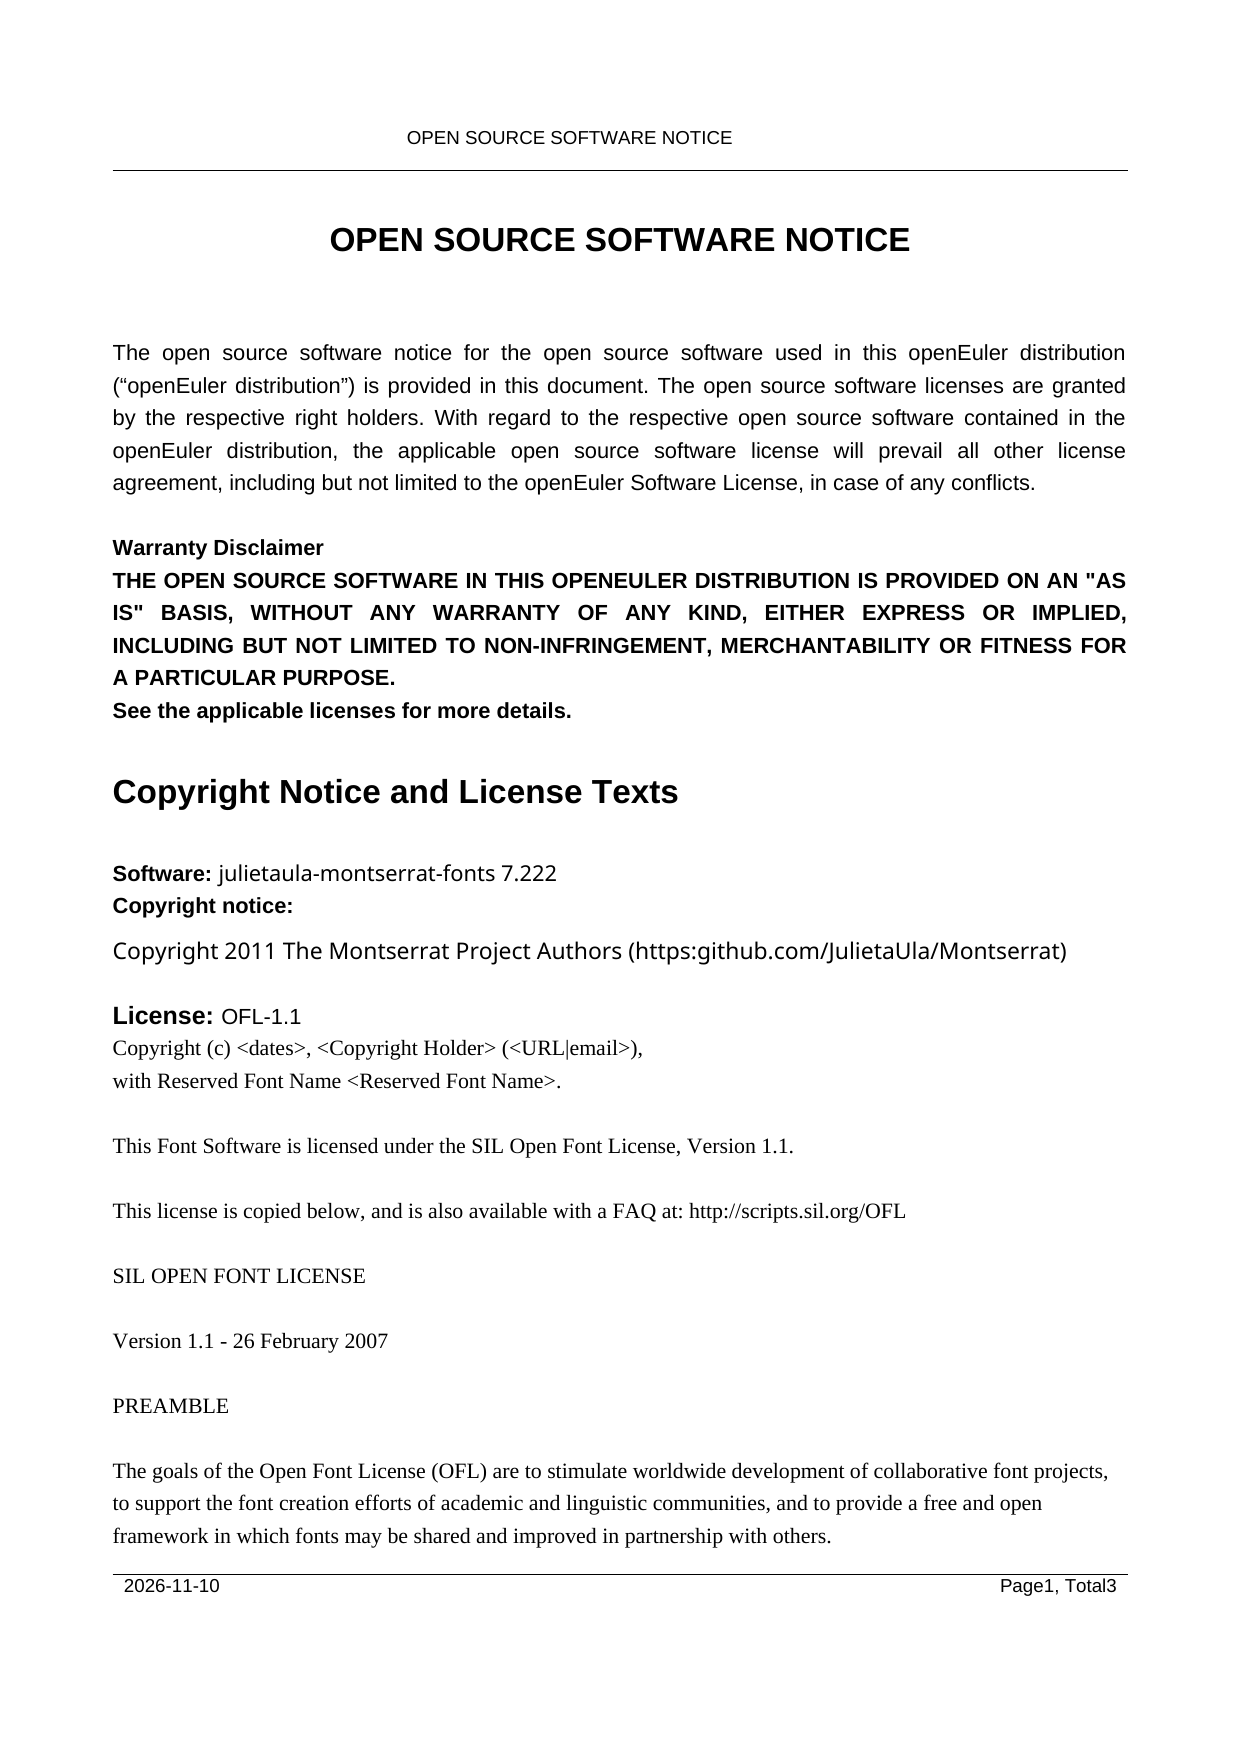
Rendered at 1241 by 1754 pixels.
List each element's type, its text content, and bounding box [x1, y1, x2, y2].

text THE OPEN SOURCE SOFTWARE IN THIS OPENEULER DISTRIBUTION IS PROVIDED ON AN "AS IS" BASIS, WITHOUT ANY WARRANTY OF ANY KIND, EITHER EXPRESS OR IMPLIED, INCLUDING BUT NOT LIMITED TO NON-INFRINGEMENT, MERCHANTABILITY OR FITNESS FOR A PARTICULAR PURPOSE. See the applicable licenses for more details. [112, 564, 1128, 726]
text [112, 1031, 1128, 1551]
text License: OFL-1.1 [112, 999, 1128, 1031]
title Software: julietaula-montserrat-fonts 7.222 [112, 856, 1128, 889]
text Copyright Notice and License Texts [112, 759, 1128, 824]
text Copyright 2011 The Montserrat Project Authors (https:github.com/JulietaUla/Montserrat) [112, 934, 1128, 999]
text Copyright notice: [112, 889, 1128, 921]
text OPEN SOURCE SOFTWARE NOTICE [112, 206, 1128, 271]
text The open source software notice for the open source software used in this openEuler distribution (“openEuler distribution”) is provided in this document. The open source software licenses are granted by the respective right holders. With regard to the respective open source software contained in the openEuler distribution, the applicable open source software license will prevail all other license agreement, including but not limited to the openEuler Software License, in case of any conflicts. [112, 336, 1128, 499]
text Warranty Disclaimer [112, 531, 1128, 564]
